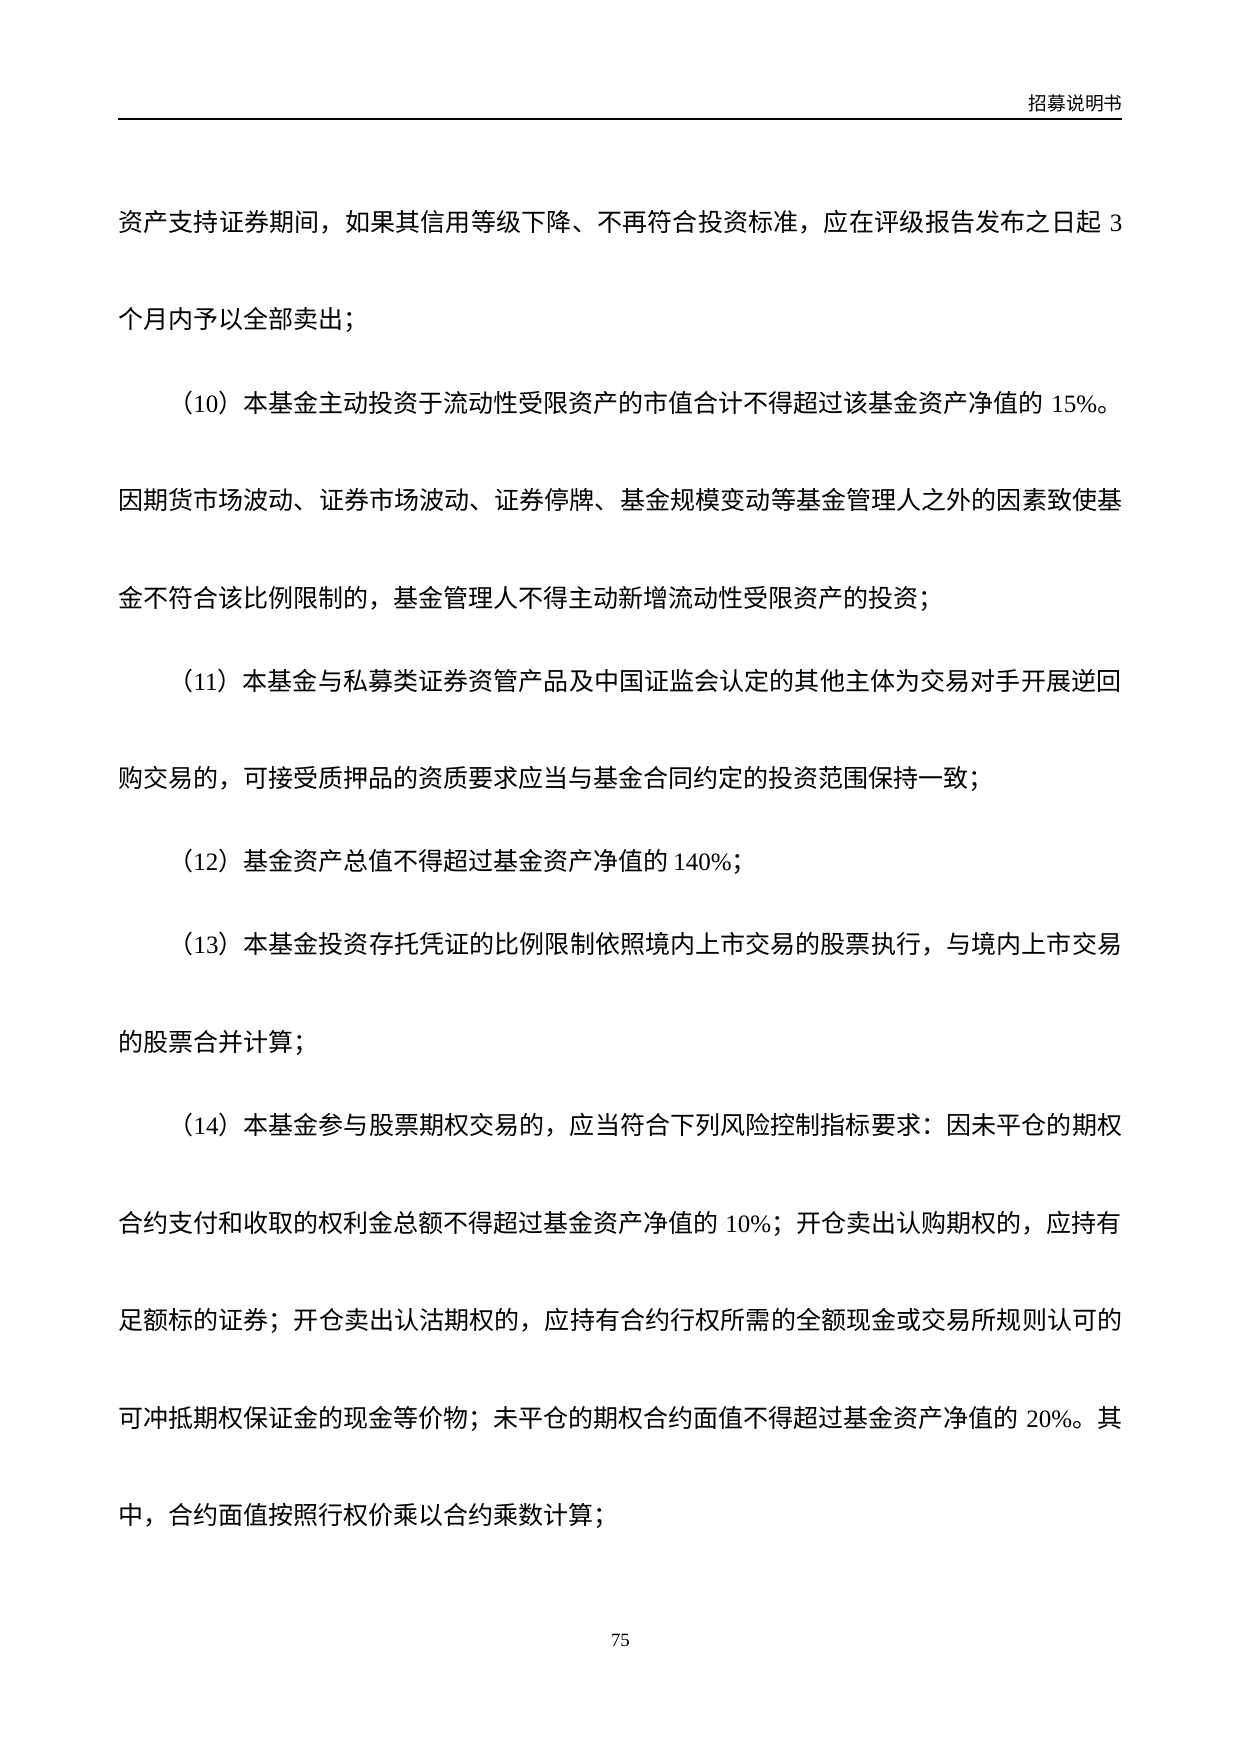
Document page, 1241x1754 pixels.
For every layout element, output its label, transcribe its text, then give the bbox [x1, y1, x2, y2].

text （10）本基金主动投资于流动性受限资产的市值合计不得超过该基金资产净值的 15%。因期货市场波动、证券市场波动、证券停牌、基金规模变动等基金管理人之外的因素致使基金不符合该比例限制的，基金管理人不得主动新增流动性受限资产的投资； [118, 369, 1122, 629]
text （14）本基金参与股票期权交易的，应当符合下列风险控制指标要求：因未平仓的期权合约支付和收取的权利金总额不得超过基金资产净值的10%；开仓卖出认购期权的，应持有足额标的证券；开仓卖出认沽期权的，应持有合约行权所需的全额现金或交易所规则认可的可冲抵期权保证金的现金等价物；未平仓的期权合约面值不得超过基金资产净值的20%。其中，合约面值按照行权价乘以合约乘数计算； [118, 1091, 1122, 1546]
text （12）基金资产总值不得超过基金资产净值的140%； [118, 827, 1122, 892]
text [118, 188, 1122, 351]
text （11）本基金与私募类证券资管产品及中国证监会认定的其他主体为交易对手开展逆回购交易的，可接受质押品的资质要求应当与基金合同约定的投资范围保持一致； [118, 647, 1122, 809]
text （13）本基金投资存托凭证的比例限制依照境内上市交易的股票执行，与境内上市交易的股票合并计算； [118, 911, 1122, 1073]
